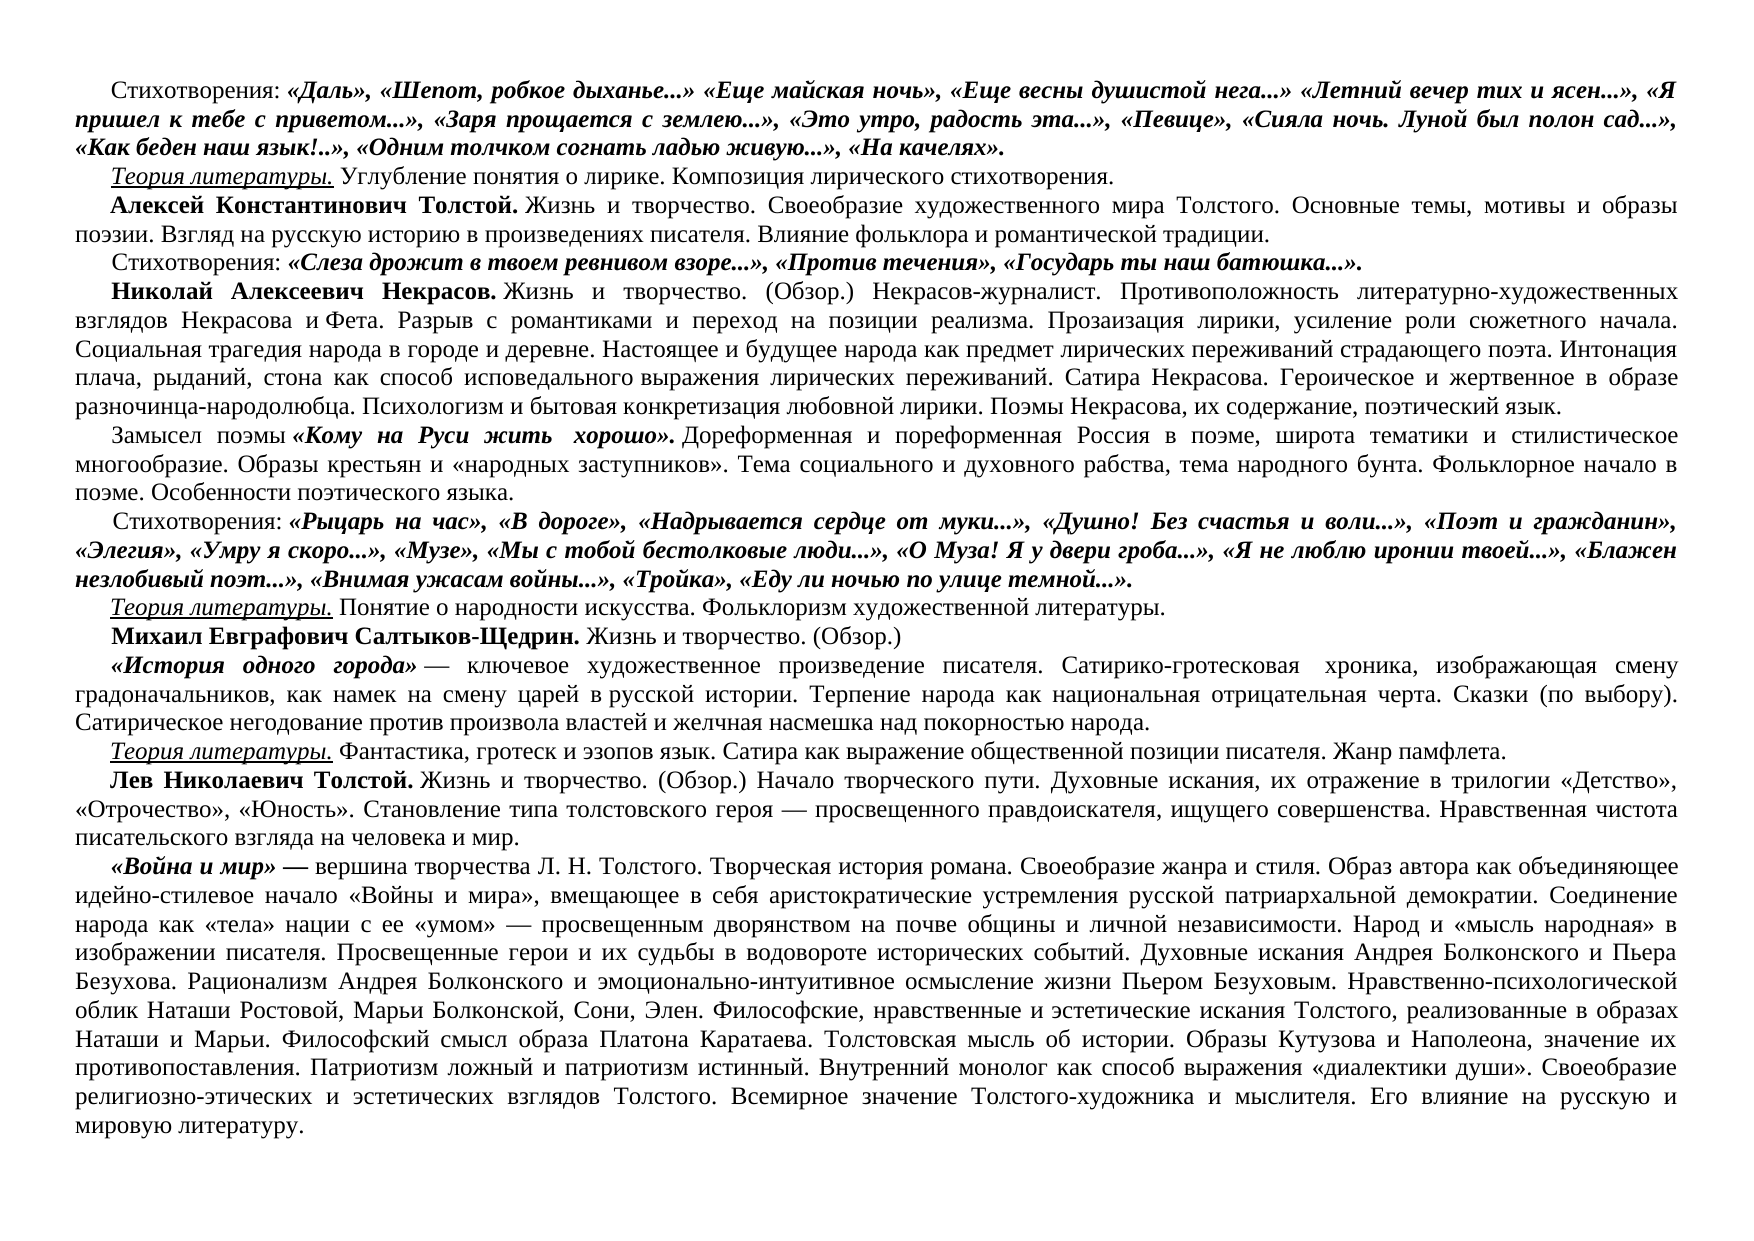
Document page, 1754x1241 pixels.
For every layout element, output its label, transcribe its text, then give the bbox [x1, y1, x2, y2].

text Теория литературы. Углубление понятия о лирике. Композиция лирического стихотворения. [75, 161, 1679, 190]
text Николай Алексеевич Некрасов. Жизнь и творчество. (Обзор.) Некрасов-журналист. Противоположность литературно-художественных взглядов Некрасова и Фета. Разрыв с романтиками и переход на позиции реализма. Прозаизация лирики, усиление роли сюжетного начала. Социальная трагедия народа в городе и деревне. Настоящее и будущее народа как предмет лирических переживаний страдающего поэта. Интонация плача, рыданий, стона как способ исповедального выражения лирических переживаний. Сатира Некрасова. Героическое и жертвенное в образе разночинца-народолюбца. Психологизм и бытовая конкретизация любовной лирики. Поэмы Некрасова, их содержание, поэтический язык. [75, 276, 1679, 420]
text Алексей Константинович Толстой. Жизнь и творчество. Своеобразие художественного мира Толстого. Основные темы, мотивы и образы поэзии. Взгляд на русскую историю в произведениях писателя. Влияние фольклора и романтической традиции. [75, 190, 1679, 247]
text Лев Николаевич Толстой. Жизнь и творчество. (Обзор.) Начало творческого пути. Духовные искания, их отражение в трилогии «Детство», «Отрочество», «Юность». Становление типа толстовского героя — просвещенного правдоискателя, ищущего совершенства. Нравственная чистота писательского взгляда на человека и мир. [75, 765, 1679, 851]
text Стихотворения: «Даль», «Шепот, робкое дыханье...» «Еще майская ночь», «Еще весны душистой нега...» «Летний вечер тих и ясен...», «Я пришел к тебе с приветом...», «Заря прощается с землею...», «Это утро, радость эта...», «Певице», «Сияла ночь. Луной был полон сад...», «Как беден наш язык!..», «Одним толчком согнать ладью живую...», «На качелях». [75, 75, 1679, 161]
text «Война и мир» — вершина творчества Л. Н. Толстого. Творческая история романа. Своеобразие жанра и стиля. Образ автора как объединяющее идейно-стилевое начало «Войны и мира», вмещающее в себя аристократические устремления русской патриархальной демократии. Соединение народа как «тела» нации с ее «умом» — просвещенным дворянством на почве общины и личной независимости. Народ и «мысль народная» в изображении писателя. Просвещенные герои и их судьбы в водовороте исторических событий. Духовные искания Андрея Болконского и Пьера Безухова. Рационализм Андрея Болконского и эмоционально-интуитивное осмысление жизни Пьером Безуховым. Нравственно-психологической облик Наташи Ростовой, Марьи Болконской, Сони, Элен. Философские, нравственные и эстетические искания Толстого, реализованные в образах Наташи и Марьи. Философский смысл образа Платона Каратаева. Толстовская мысль об истории. Образы Кутузова и Наполеона, значение их противопоставления. Патриотизм ложный и патриотизм истинный. Внутренний монолог как способ выражения «диалектики души». Своеобразие религиозно-этических и эстетических взглядов Толстого. Всемирное значение Толстого-художника и мыслителя. Его влияние на русскую и мировую литературу. [75, 851, 1679, 1139]
text Замысел поэмы «Кому на Руси жить хорошо». Дореформенная и пореформенная Россия в поэме, широта тематики и стилистическое многообразие. Образы крестьян и «народных заступников». Тема социального и духовного рабства, тема народного бунта. Фольклорное начало в поэме. Особенности поэтического языка. [75, 420, 1679, 506]
text Стихотворения: «Рыцарь на час», «В дороге», «Надрывается сердце от муки...», «Душно! Без счастья и воли...», «Поэт и гражданин», «Элегия», «Умру я скоро...», «Музе», «Мы с тобой бестолковые люди...», «О Муза! Я у двери гроба...», «Я не люблю иронии твоей...», «Блажен незлобивый поэт...», «Внимая ужасам войны...», «Тройка», «Еду ли ночью по улице темной...». [75, 506, 1679, 592]
text «История одного города» — ключевое художественное произведение писателя. Сатирико-гротесковая хроника, изображающая смену градоначальников, как намек на смену царей в русской истории. Терпение народа как национальная отрицательная черта. Сказки (по выбору). Сатирическое негодование против произвола властей и желчная насмешка над покорностью народа. [75, 650, 1679, 736]
text Стихотворения: «Слеза дрожит в твоем ревнивом взоре...», «Против течения», «Государь ты наш батюшка...». [75, 247, 1679, 276]
text Михаил Евграфович Салтыков-Щедрин. Жизнь и творчество. (Обзор.) [75, 621, 1679, 650]
text Теория литературы. Понятие о народности искусства. Фольклоризм художественной литературы. [75, 592, 1679, 621]
text Теория литературы. Фантастика, гротеск и эзопов язык. Сатира как выражение общественной позиции писателя. Жанр памфлета. [75, 736, 1679, 765]
